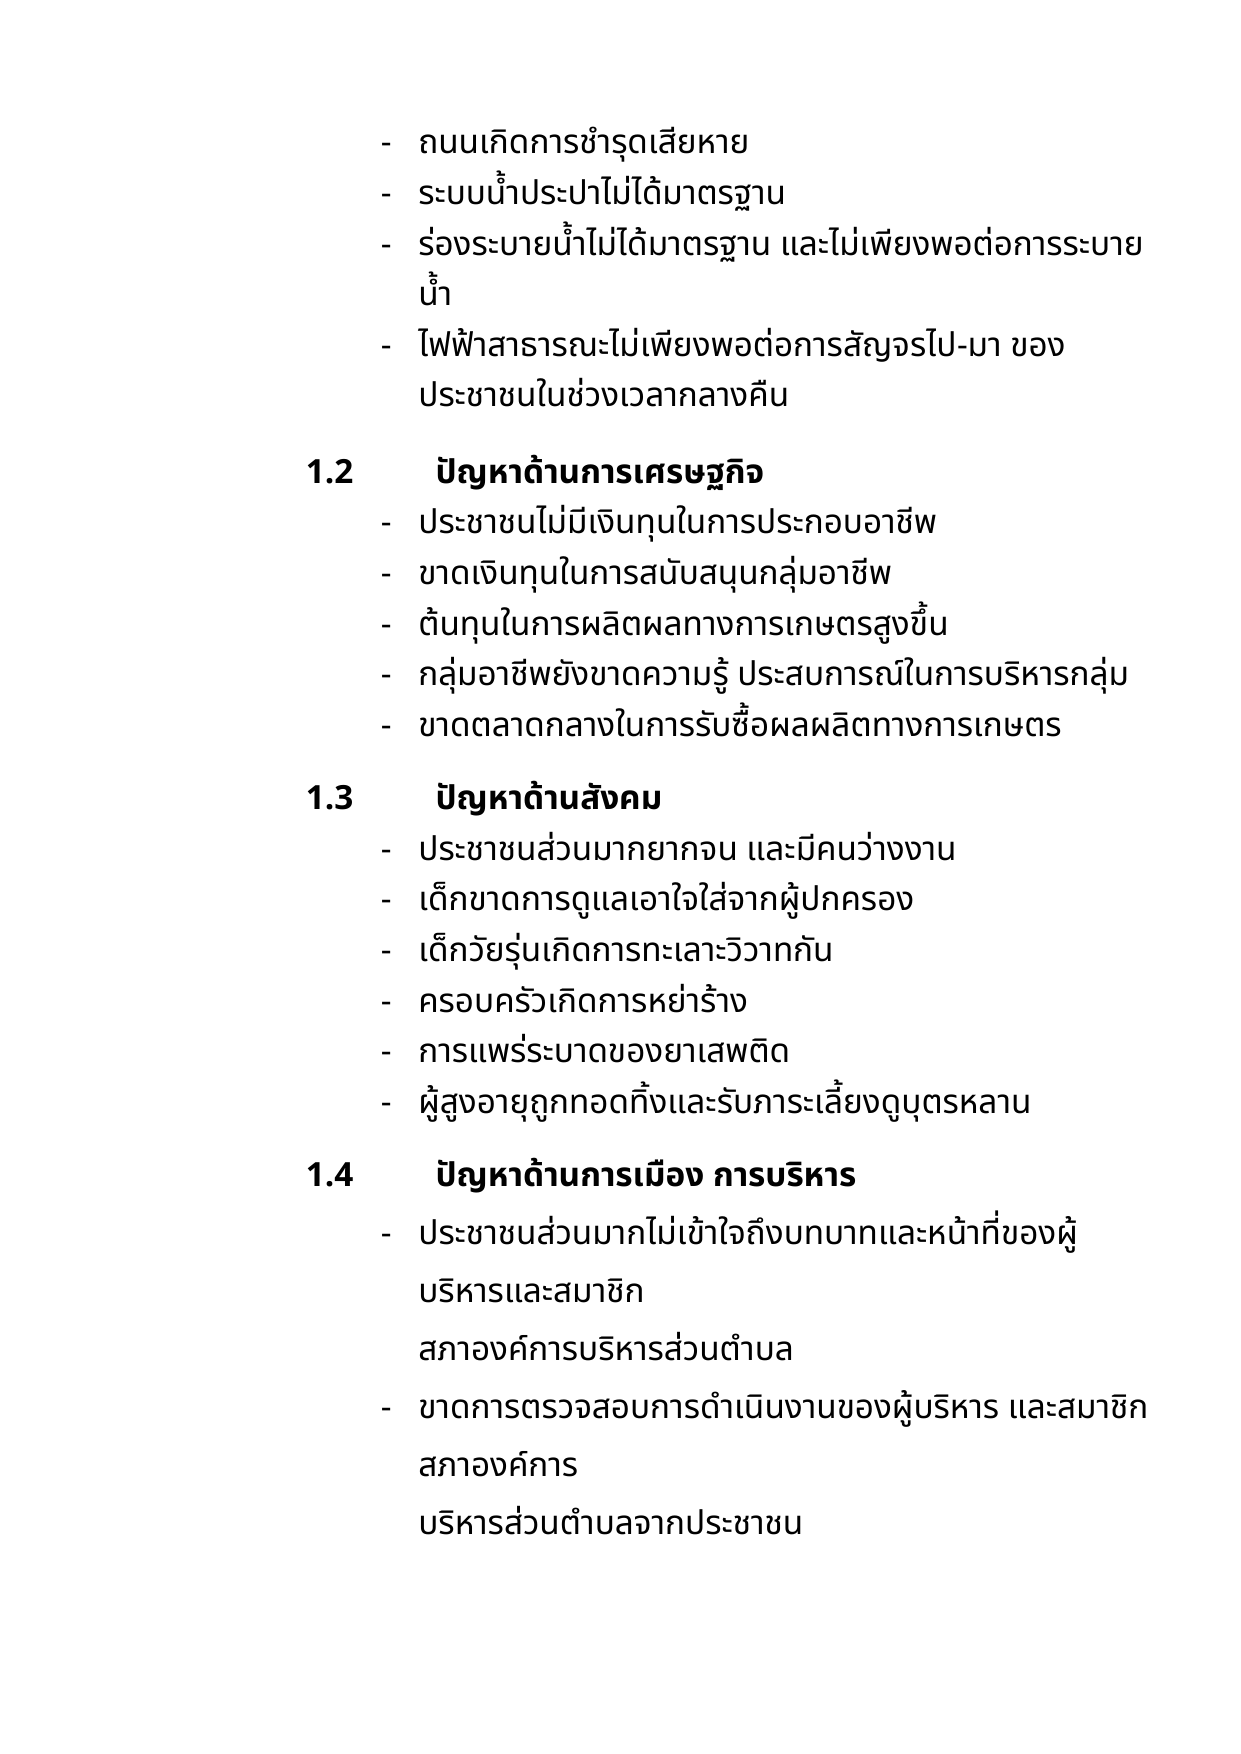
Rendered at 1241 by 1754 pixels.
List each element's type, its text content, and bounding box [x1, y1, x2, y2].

list ปัญหาด้านการเศรษฐกิจ [306, 447, 1152, 498]
list กลุ่มอาชีพยังขาดความรู้ ประสบการณ์ในการบริหารกลุ่ม [381, 650, 1152, 701]
list ผู้สูงอายุถูกทอดทิ้งและรับภาระเลี้ยงดูบุตรหลาน [381, 1078, 1152, 1128]
list ต้นทุนในการผลิตผลทางการเกษตรสูงขึ้น [381, 599, 1152, 650]
list ขาดเงินทุนในการสนับสนุนกลุ่มอาชีพ [381, 549, 1152, 599]
list ระบบน้ำประปาไม่ได้มาตรฐาน [381, 169, 1152, 219]
list ประชาชนไม่มีเงินทุนในการประกอบอาชีพ [381, 498, 1152, 549]
list ร่องระบายน้ำไม่ได้มาตรฐาน และไม่เพียงพอต่อการระบายน้ำ [381, 219, 1152, 320]
list เด็กวัยรุ่นเกิดการทะเลาะวิวาทกัน [381, 926, 1152, 976]
list การแพร่ระบาดของยาเสพติด [381, 1027, 1152, 1078]
list ถนนเกิดการชำรุดเสียหาย [381, 118, 1152, 169]
text บริหารส่วนตำบลจากประชาชน [418, 1499, 1152, 1549]
list ไฟฟ้าสาธารณะไม่เพียงพอต่อการสัญจรไป-มา ของประชาชนในช่วงเวลากลางคืน [381, 320, 1152, 421]
list ประชาชนส่วนมากไม่เข้าใจถึงบทบาทและหน้าที่ของผู้บริหารและสมาชิก [381, 1209, 1152, 1318]
list ขาดการตรวจสอบการดำเนินงานของผู้บริหาร และสมาชิกสภาองค์การ [381, 1383, 1152, 1492]
list เด็กขาดการดูแลเอาใจใส่จากผู้ปกครอง [381, 875, 1152, 926]
list ขาดตลาดกลางในการรับซื้อผลผลิตทางการเกษตร [381, 701, 1152, 751]
text 1.3 ปัญหาด้านสังคม [231, 774, 1152, 824]
list ครอบครัวเกิดการหย่าร้าง [381, 976, 1152, 1027]
list ประชาชนส่วนมากยากจน และมีคนว่างงาน [381, 824, 1152, 875]
text สภาองค์การบริหารส่วนตำบล [418, 1325, 1152, 1376]
list ปัญหาด้านการเมือง การบริหาร [306, 1151, 1152, 1202]
